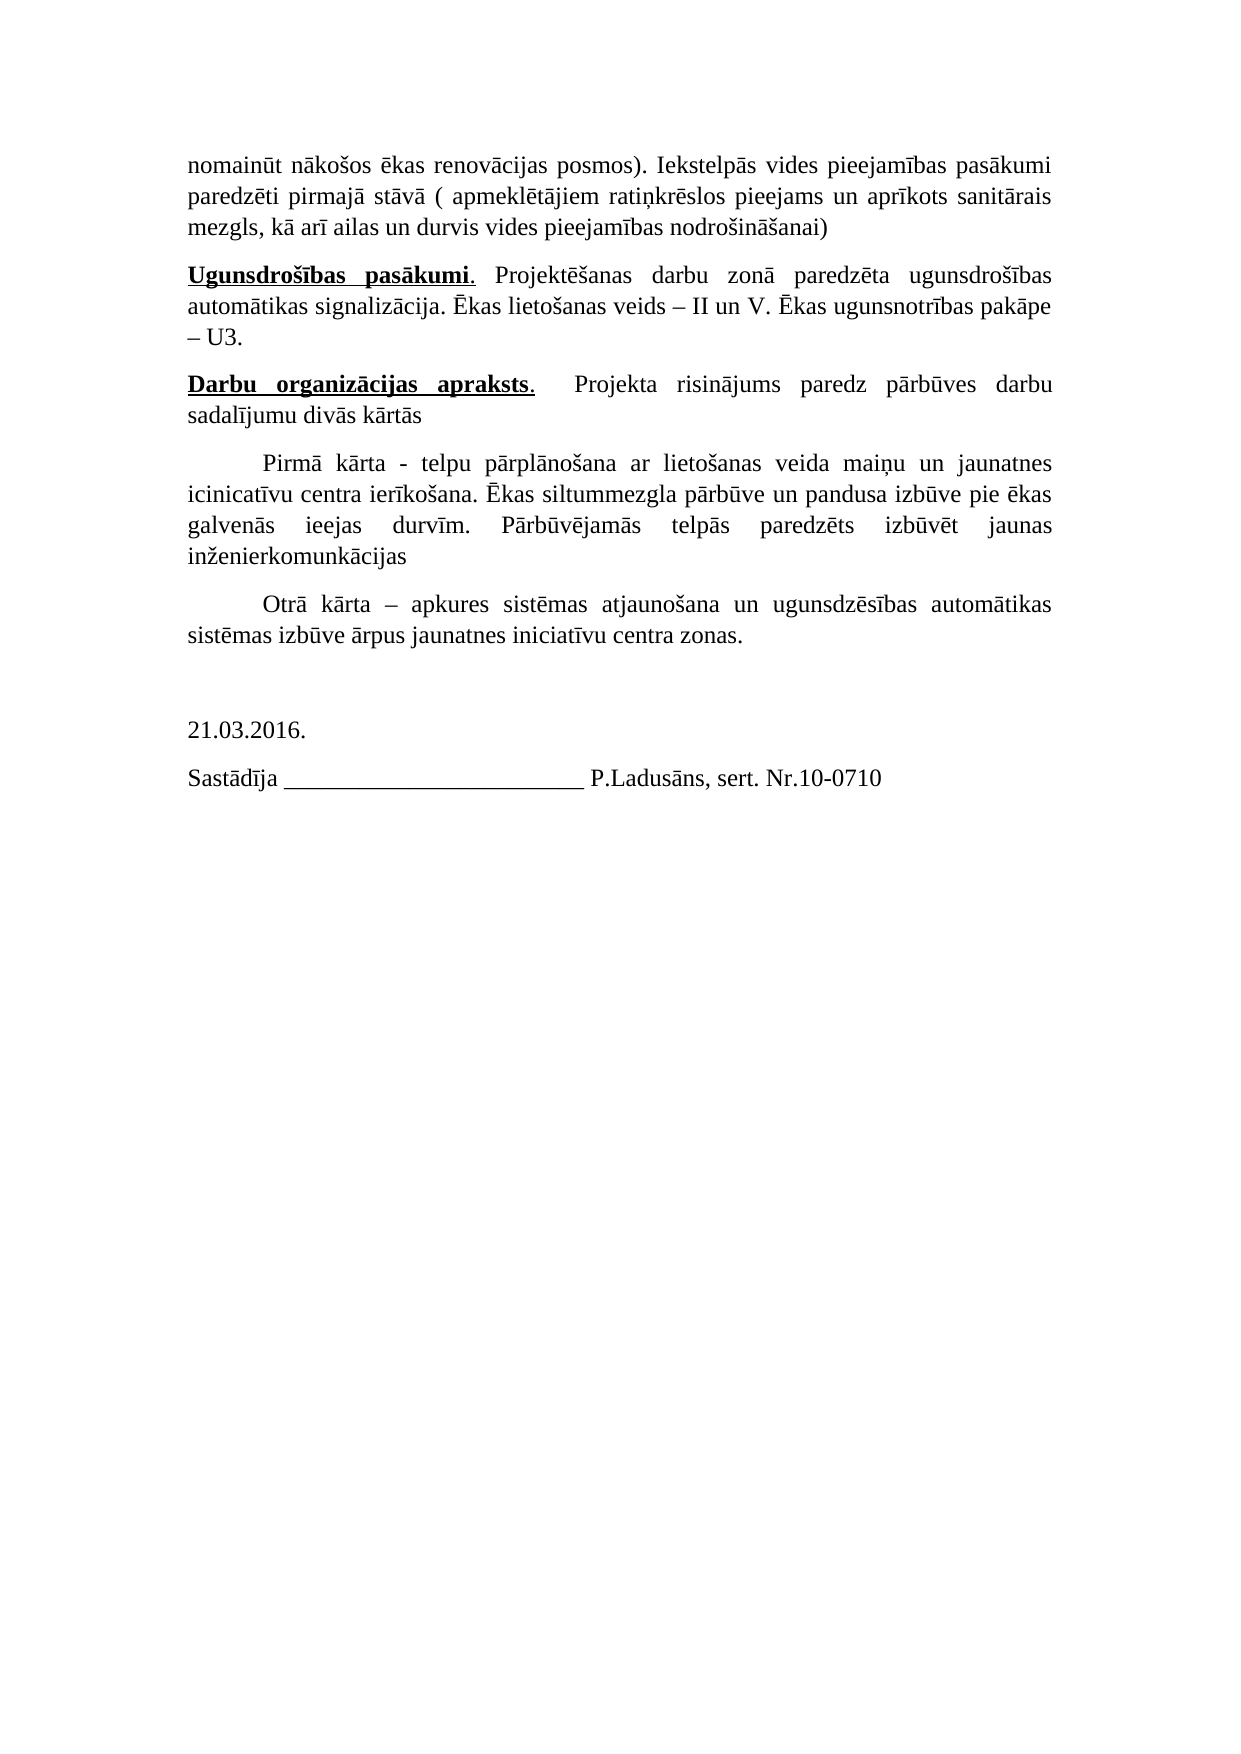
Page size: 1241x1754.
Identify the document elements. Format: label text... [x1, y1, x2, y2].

text Otrā kārta – apkures sistēmas atjaunošana un ugunsdzēsības automātikas sistēmas izbūve ārpus jaunatnes iniciatīvu centra zonas. [187, 589, 1053, 649]
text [187, 150, 1053, 241]
text Ugunsdrošības pasākumi. Projektēšanas darbu zonā paredzēta ugunsdrošības automātikas signalizācija. Ēkas lietošanas veids – II un V. Ēkas ugunsnotrības pakāpe – U3. [187, 260, 1053, 351]
text Pirmā kārta - telpu pārplānošana ar lietošanas veida maiņu un jaunatnes icinicatīvu centra ierīkošana. Ēkas siltummezgla pārbūve un pandusa izbūve pie ēkas galvenās ieejas durvīm. Pārbūvējamās telpās paredzēts izbūvēt jaunas inženierkomunkācijas [187, 448, 1053, 570]
text 21.03.2016. [187, 716, 1053, 744]
text Sastādīja ________________________ P.Ladusāns, sert. Nr.10-0710 [187, 763, 1053, 792]
text Darbu organizācijas apraksts. Projekta risinājums paredz pārbūves darbu sadalījumu divās kārtās [187, 369, 1053, 429]
